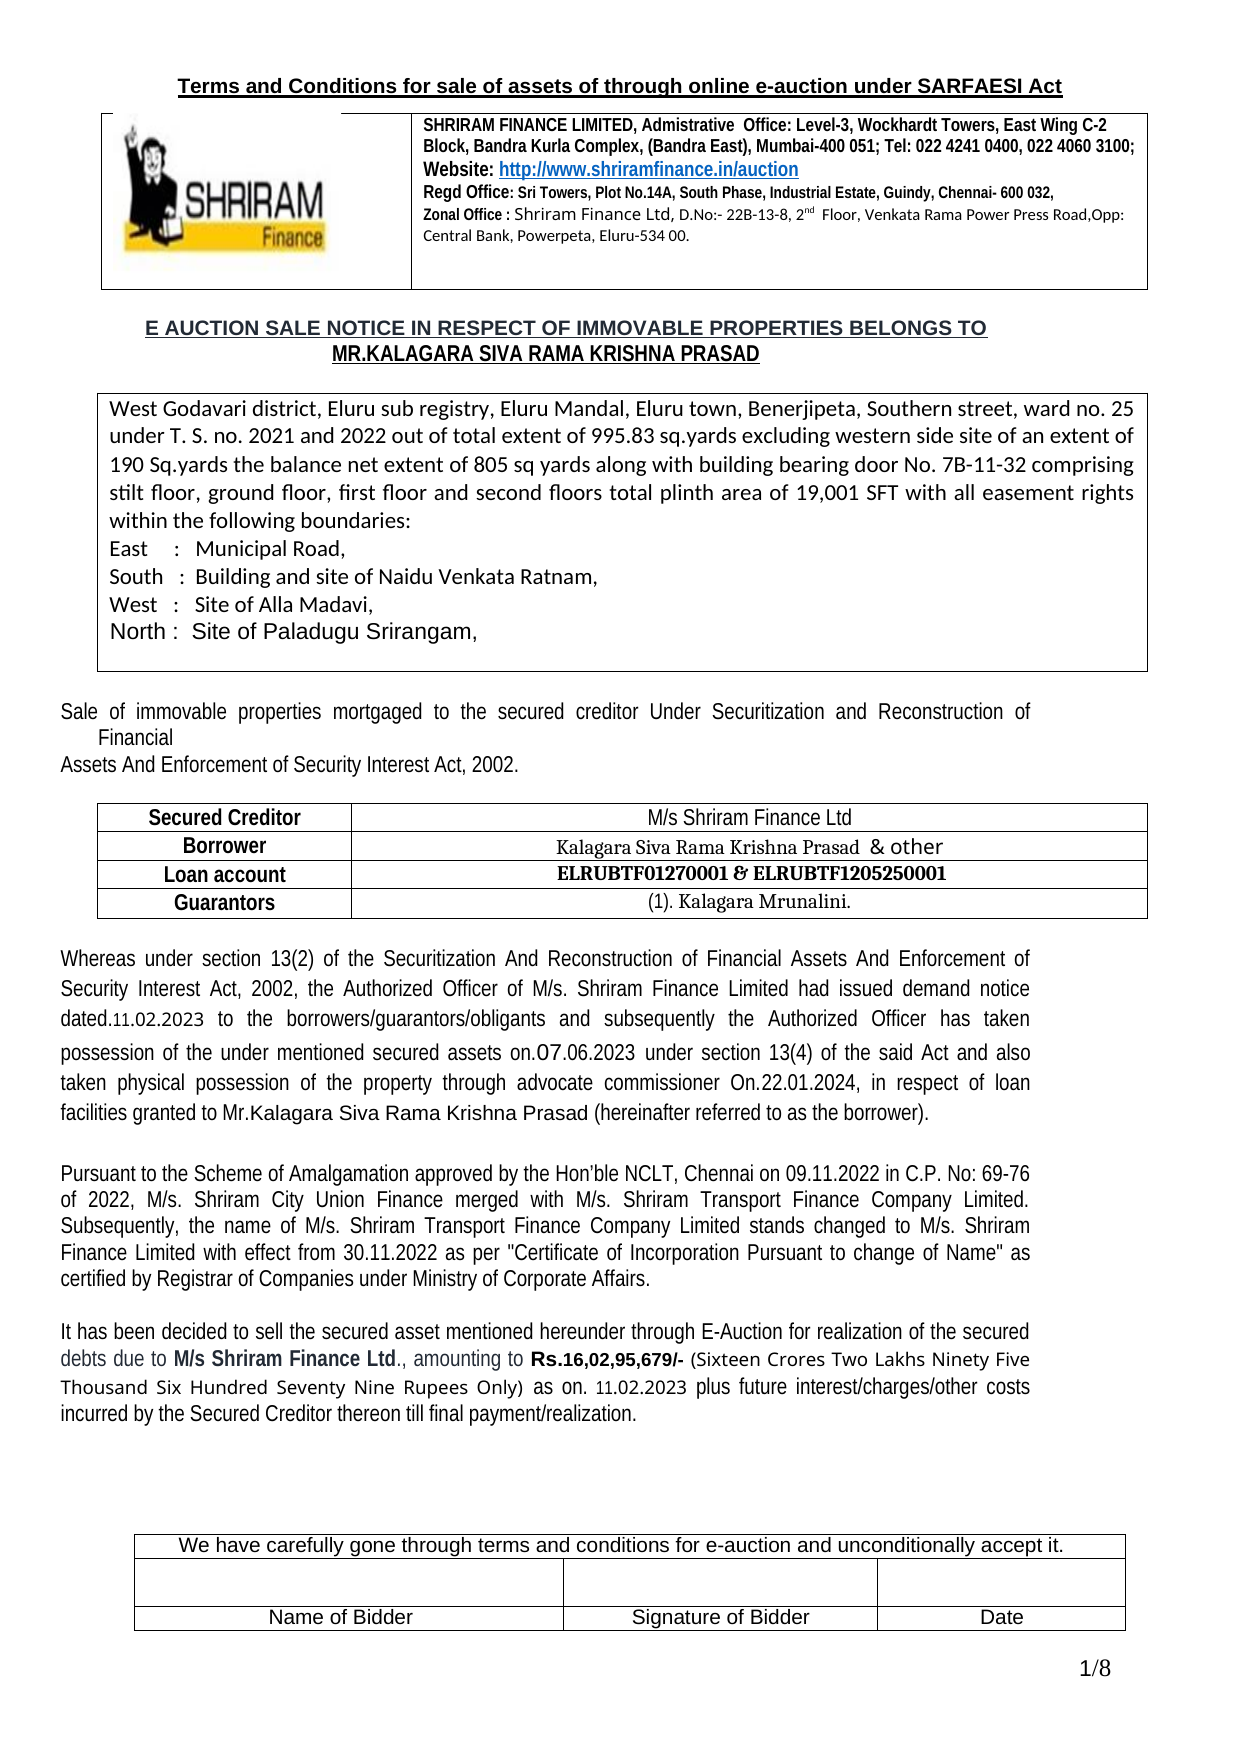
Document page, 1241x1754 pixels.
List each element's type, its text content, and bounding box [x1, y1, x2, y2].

table_header M/s Shriram Finance Ltd [352, 804, 1147, 831]
table_header SHRIRAM FINANCE LIMITED, Admistrative Office: Level-3, Wockhardt Towers, East Wing C-2 Block, Bandra Kurla Complex, (Bandra East), Mumbai-400 051; Tel: 022 4241 0400, 022 4060 3100; Website: http://www.shriramfinance.in/auction Regd Office: Sri Towers, Plot No.14A, South Phase, Industrial Estate, Guindy, Chennai- 600 032, Zonal Office : Shriram Finance Ltd, D.No:- 22B-13-8, 2nd Floor, Venkata Rama Power Press Road,Opp: Central Bank, Powerpeta, Eluru-534 00. [412, 114, 1147, 288]
table_cell Borrower [98, 832, 351, 860]
table_cell Loan account [98, 861, 351, 888]
picture [113, 113, 342, 289]
text Pursuant to the Scheme of Amalgamation approved by the Hon’ble NCLT, Chennai on 09.11.2022 in C.P. No: 69-76 of 2022, M/s. Shriram City Union Finance merged with M/s. Shriram Transport Finance Company Limited. Subsequently, the name of M/s. Shriram Transport Finance Company Limited stands changed to M/s. Shriram Finance Limited with effect from 30.11.2022 as per "Certificate of Incorporation Pursuant to change of Name" as certified by Registrar of Companies under Ministry of Corporate Affairs. [60, 1160, 1031, 1291]
table_header Secured Creditor [98, 804, 351, 831]
table_cell Guarantors [98, 889, 351, 917]
text It has been decided to sell the secured asset mentioned hereunder through E-Auction for realization of the secured debts due to M/s Shriram Finance Ltd., amounting to Rs.16,02,95,679/- (Sixteen Crores Two Lakhs Ninety Five Thousand Six Hundred Seventy Nine Rupees Only) as on. 11.02.2023 plus future interest/charges/other costs incurred by the Secured Creditor thereon till final payment/realization. [60, 1318, 1031, 1426]
table_header [102, 114, 113, 288]
table_header [342, 114, 411, 288]
text E AUCTION SALE NOTICE IN RESPECT OF IMMOVABLE PROPERTIES BELONGS TO MR.KALAGARA SIVA RAMA KRISHNA PRASAD [60, 316, 1031, 366]
text Assets And Enforcement of Security Interest Act, 2002. [60, 751, 1031, 777]
text Whereas under section 13(2) of the Securitization And Reconstruction of Financial Assets And Enforcement of Security Interest Act, 2002, the Authorized Officer of M/s. Shriram Finance Limited had issued demand notice dated.11.02.2023 to the borrowers/guarantors/obligants and subsequently the Authorized Officer has taken possession of the under mentioned secured assets on.07.06.2023 under section 13(4) of the said Act and also taken physical possession of the property through advocate commissioner On.22.01.2024, in respect of loan facilities granted to Mr.Kalagara Siva Rama Krishna Prasad (hereinafter referred to as the borrower). [60, 945, 1031, 1126]
table_header West Godavari district, Eluru sub registry, Eluru Mandal, Eluru town, Benerjipeta, Southern street, ward no. 25 under T. S. no. 2021 and 2022 out of total extent of 995.83 sq.yards excluding western side site of an extent of 190 Sq.yards the balance net extent of 805 sq yards along with building bearing door No. 7B-11-32 comprising stilt floor, ground floor, first floor and second floors total plinth area of 19,001 SFT with all easement rights within the following boundaries: East : Municipal Road, South : Building and site of Naidu Venkata Ratnam, West : Site of Alla Madavi, North : Site of Paladugu Srirangam, [98, 394, 1147, 671]
table_cell (1). Kalagara Mrunalini. [352, 889, 1147, 917]
table_cell ELRUBTF01270001 & ELRUBTF1205250001 [352, 861, 1147, 888]
table_cell Kalagara Siva Rama Krishna Prasad & other [352, 832, 1147, 860]
text Sale of immovable properties mortgaged to the secured creditor Under Securitization and Reconstruction of Financial [60, 698, 1031, 751]
